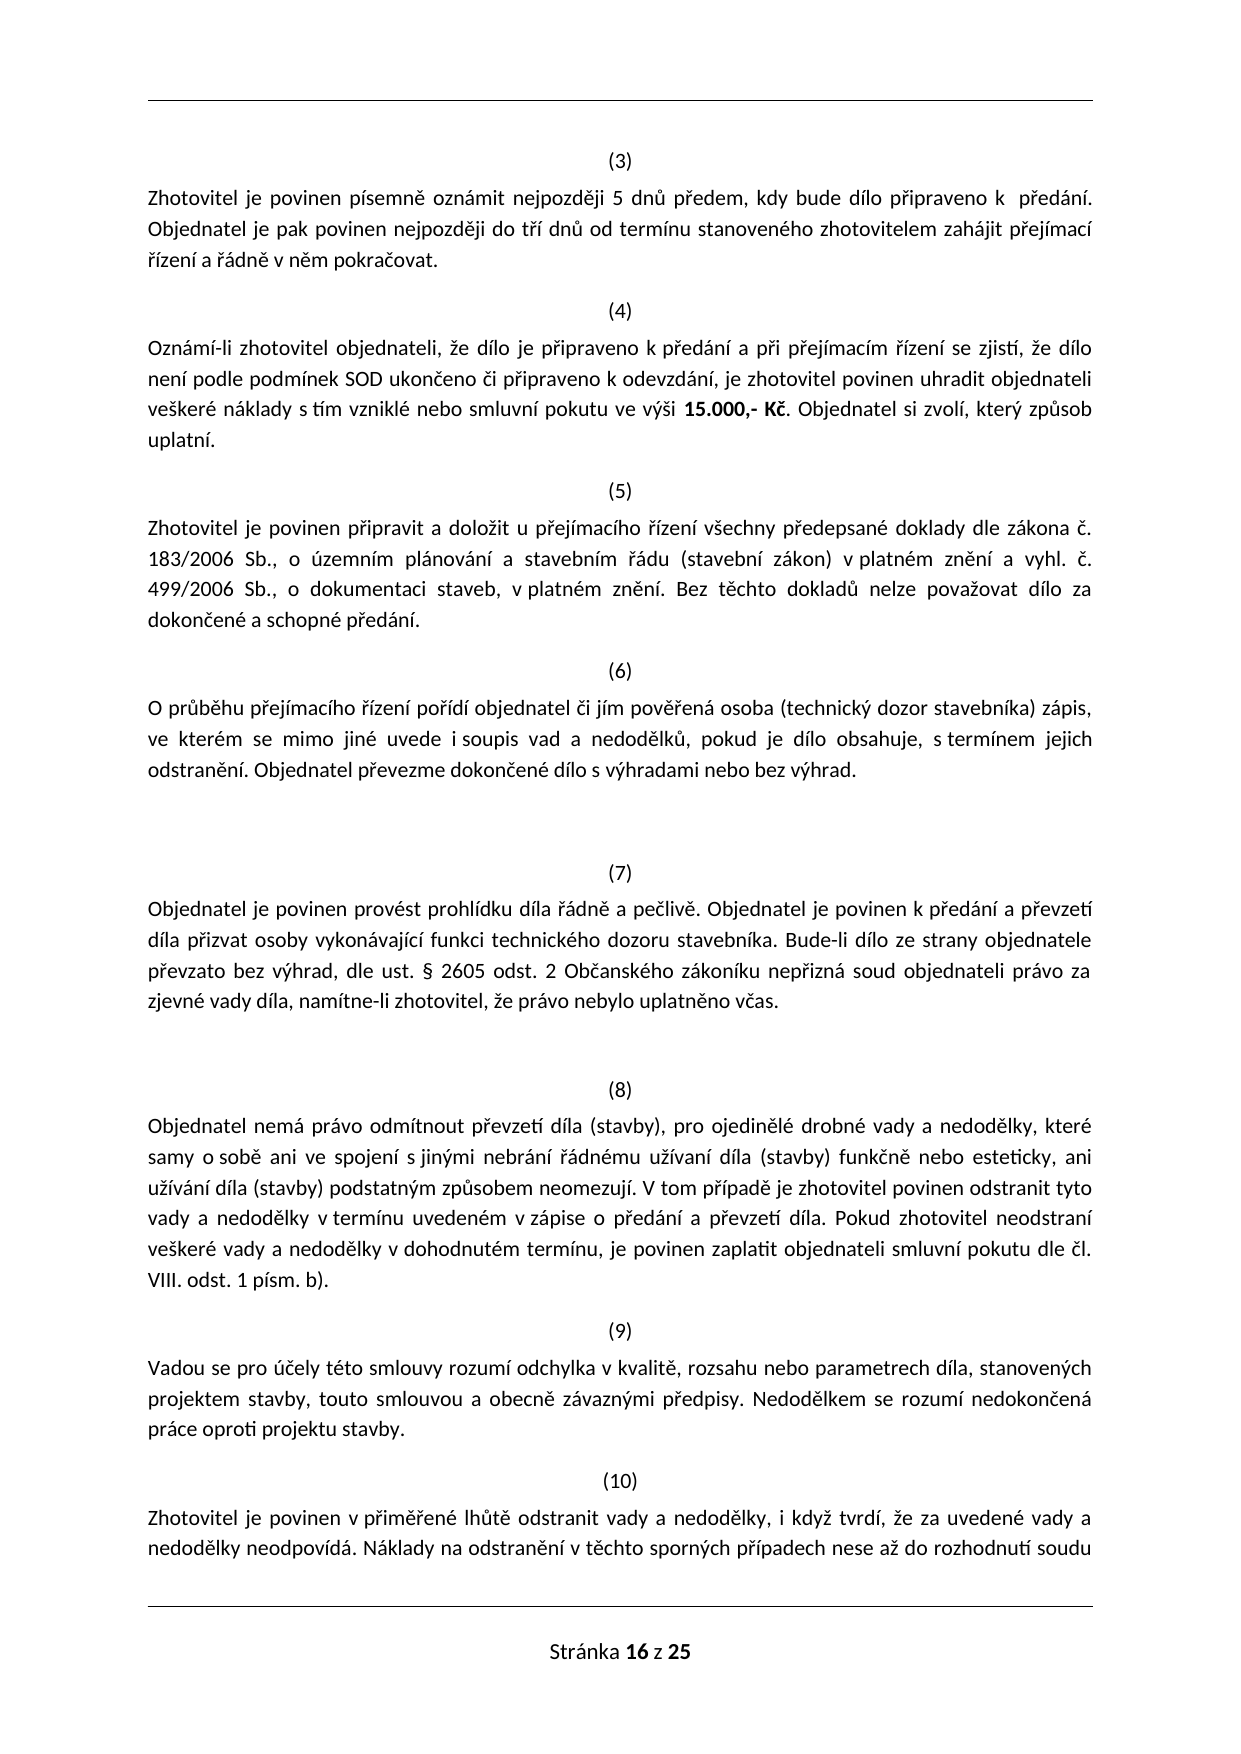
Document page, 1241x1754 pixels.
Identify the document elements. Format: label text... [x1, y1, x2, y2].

text (3) [148, 148, 1093, 174]
text Zhotovitel je povinen připravit a doložit u přejímacího řízení všechny předepsané doklady dle zákona č. 183/2006 Sb., o územním plánování a stavebním řádu (stavební zákon) v platném znění a vyhl. č. 499/2006 Sb., o dokumentaci staveb, v platném znění. Bez těchto dokladů nelze považovat dílo za dokončené a schopné předání. [148, 514, 1093, 633]
text (5) [148, 477, 1093, 504]
text (4) [148, 297, 1093, 324]
text Objednatel nemá právo odmítnout převzetí díla (stavby), pro ojedinělé drobné vady a nedodělky, které samy o sobě ani ve spojení s jinými nebrání řádnému užívaní díla (stavby) funkčně nebo esteticky, ani užívání díla (stavby) podstatným způsobem neomezují. V tom případě je zhotovitel povinen odstranit tyto vady a nedodělky v termínu uvedeném v zápise o předání a převzetí díla. Pokud zhotovitel neodstraní veškeré vady a nedodělky v dohodnutém termínu, je povinen zaplatit objednateli smluvní pokutu dle čl. VIII. odst. 1 písm. b). [148, 1113, 1093, 1292]
text Zhotovitel je povinen písemně oznámit nejpozději 5 dnů předem, kdy bude dílo připraveno k předání. Objednatel je pak povinen nejpozději do tří dnů od termínu stanoveného zhotovitelem zahájit přejímací řízení a řádně v něm pokračovat. [148, 184, 1093, 272]
text Vadou se pro účely této smlouvy rozumí odchylka v kvalitě, rozsahu nebo parametrech díla, stanovených projektem stavby, touto smlouvou a obecně závaznými předpisy. Nedodělkem se rozumí nedokončená práce oproti projektu stavby. [148, 1354, 1093, 1442]
text Oznámí-li zhotovitel objednateli, že dílo je připraveno k předání a při přejímacím řízení se zjistí, že dílo není podle podmínek SOD ukončeno či připraveno k odevzdání, je zhotovitel povinen uhradit objednateli veškeré náklady s tím vzniklé nebo smluvní pokutu ve výši 15.000,- Kč. Objednatel si zvolí, který způsob uplatní. [148, 334, 1093, 453]
text (10) [148, 1467, 1093, 1493]
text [148, 1504, 1093, 1561]
text (7) [148, 859, 1093, 885]
text (6) [148, 658, 1093, 684]
text (9) [148, 1317, 1093, 1344]
text Objednatel je povinen provést prohlídku díla řádně a pečlivě. Objednatel je povinen k předání a převzetí díla přizvat osoby vykonávající funkci technického dozoru stavebníka. Bude-li dílo ze strany objednatele převzato bez výhrad, dle ust. § 2605 odst. 2 Občanského zákoníku nepřizná soud objednateli právo za zjevné vady díla, namítne-li zhotovitel, že právo nebylo uplatněno včas. [148, 896, 1093, 1014]
text O průběhu přejímacího řízení pořídí objednatel či jím pověřená osoba (technický dozor stavebníka) zápis, ve kterém se mimo jiné uvede i soupis vad a nedodělků, pokud je dílo obsahuje, s termínem jejich odstranění. Objednatel převezme dokončené dílo s výhradami nebo bez výhrad. [148, 694, 1093, 782]
text (8) [148, 1076, 1093, 1102]
